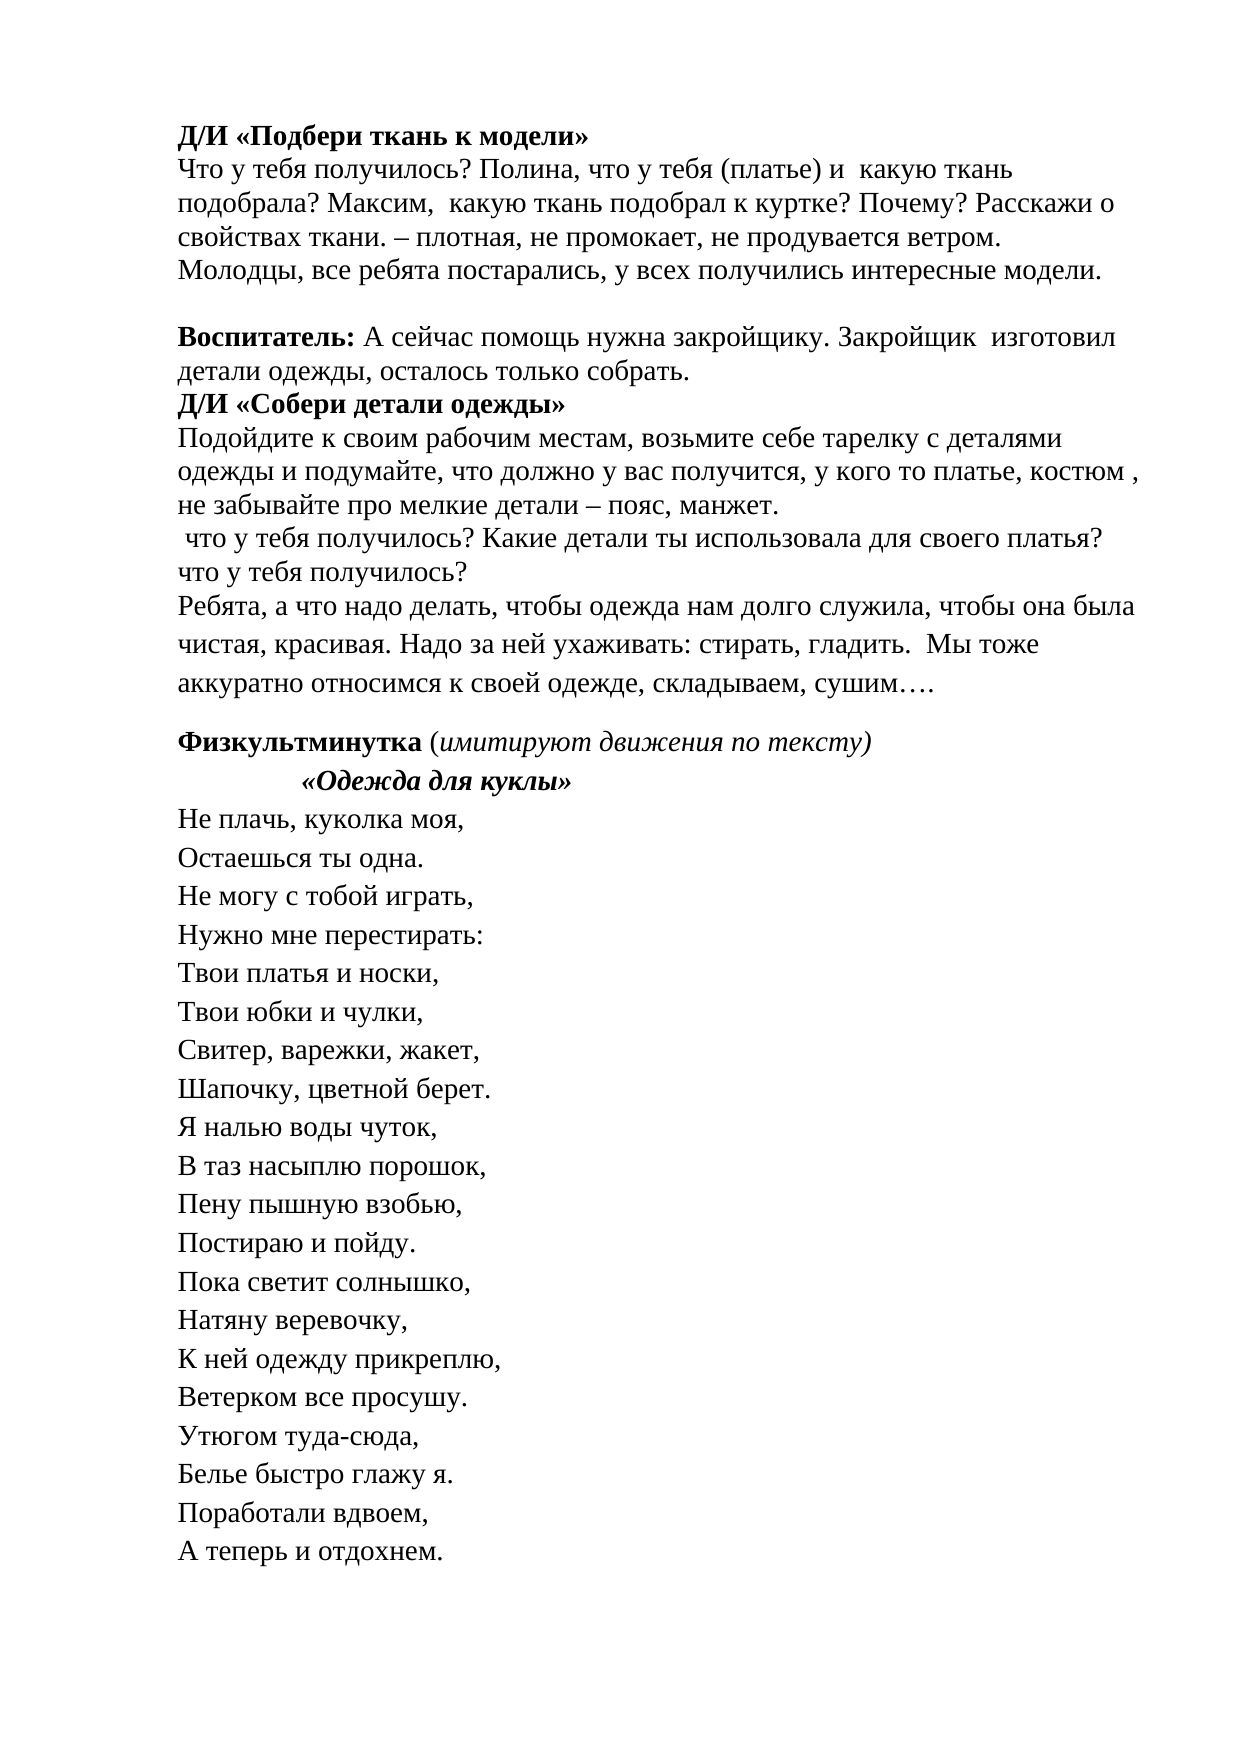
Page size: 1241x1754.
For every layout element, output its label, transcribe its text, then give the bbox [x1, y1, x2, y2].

text Д/И «Подбери ткань к модели» [177, 118, 1152, 152]
text Д/И «Собери детали одежды» [177, 386, 1152, 420]
text Подойдите к своим рабочим местам, возьмите себе тарелку с деталями одежды и подумайте, что должно у вас получится, у кого то платье, костюм , не забывайте про мелкие детали – пояс, манжет. что у тебя получилось? Какие детали ты использовала для своего платья? что у тебя получилось? [177, 420, 1152, 588]
text Физкультминутка (имитируют движения по тексту) «Одежда для куклы» Не плачь, куколка моя, Остаешься ты одна. Не могу с тобой играть, Нужно мне перестирать: Твои платья и носки, Твои юбки и чулки, Свитер, варежки, жакет, Шапочку, цветной берет. Я налью воды чуток, В таз насыплю порошок, Пену пышную взобью, Постираю и пойду. Пока светит солнышко, Натяну веревочку, К ней одежду прикреплю, Ветерком все просушу. Утюгом туда-сюда, Белье быстро глажу я. Поработали вдвоем, А теперь и отдохнем. [177, 724, 1152, 1567]
text Ребята, а что надо делать, чтобы одежда нам долго служила, чтобы она была чистая, красивая. Надо за ней ухаживать: стирать, гладить. Мы тоже аккуратно относимся к своей одежде, складываем, сушим…. [177, 588, 1152, 698]
text Воспитатель: А сейчас помощь нужна закройщику. Закройщик изготовил детали одежды, осталось только собрать. [177, 319, 1152, 386]
text Что у тебя получилось? Полина, что у тебя (платье) и какую ткань подобрала? Максим, какую ткань подобрал к куртке? Почему? Расскажи о свойствах ткани. – плотная, не промокает, не продувается ветром. Молодцы, все ребята постарались, у всех получились интересные модели. [177, 152, 1152, 286]
